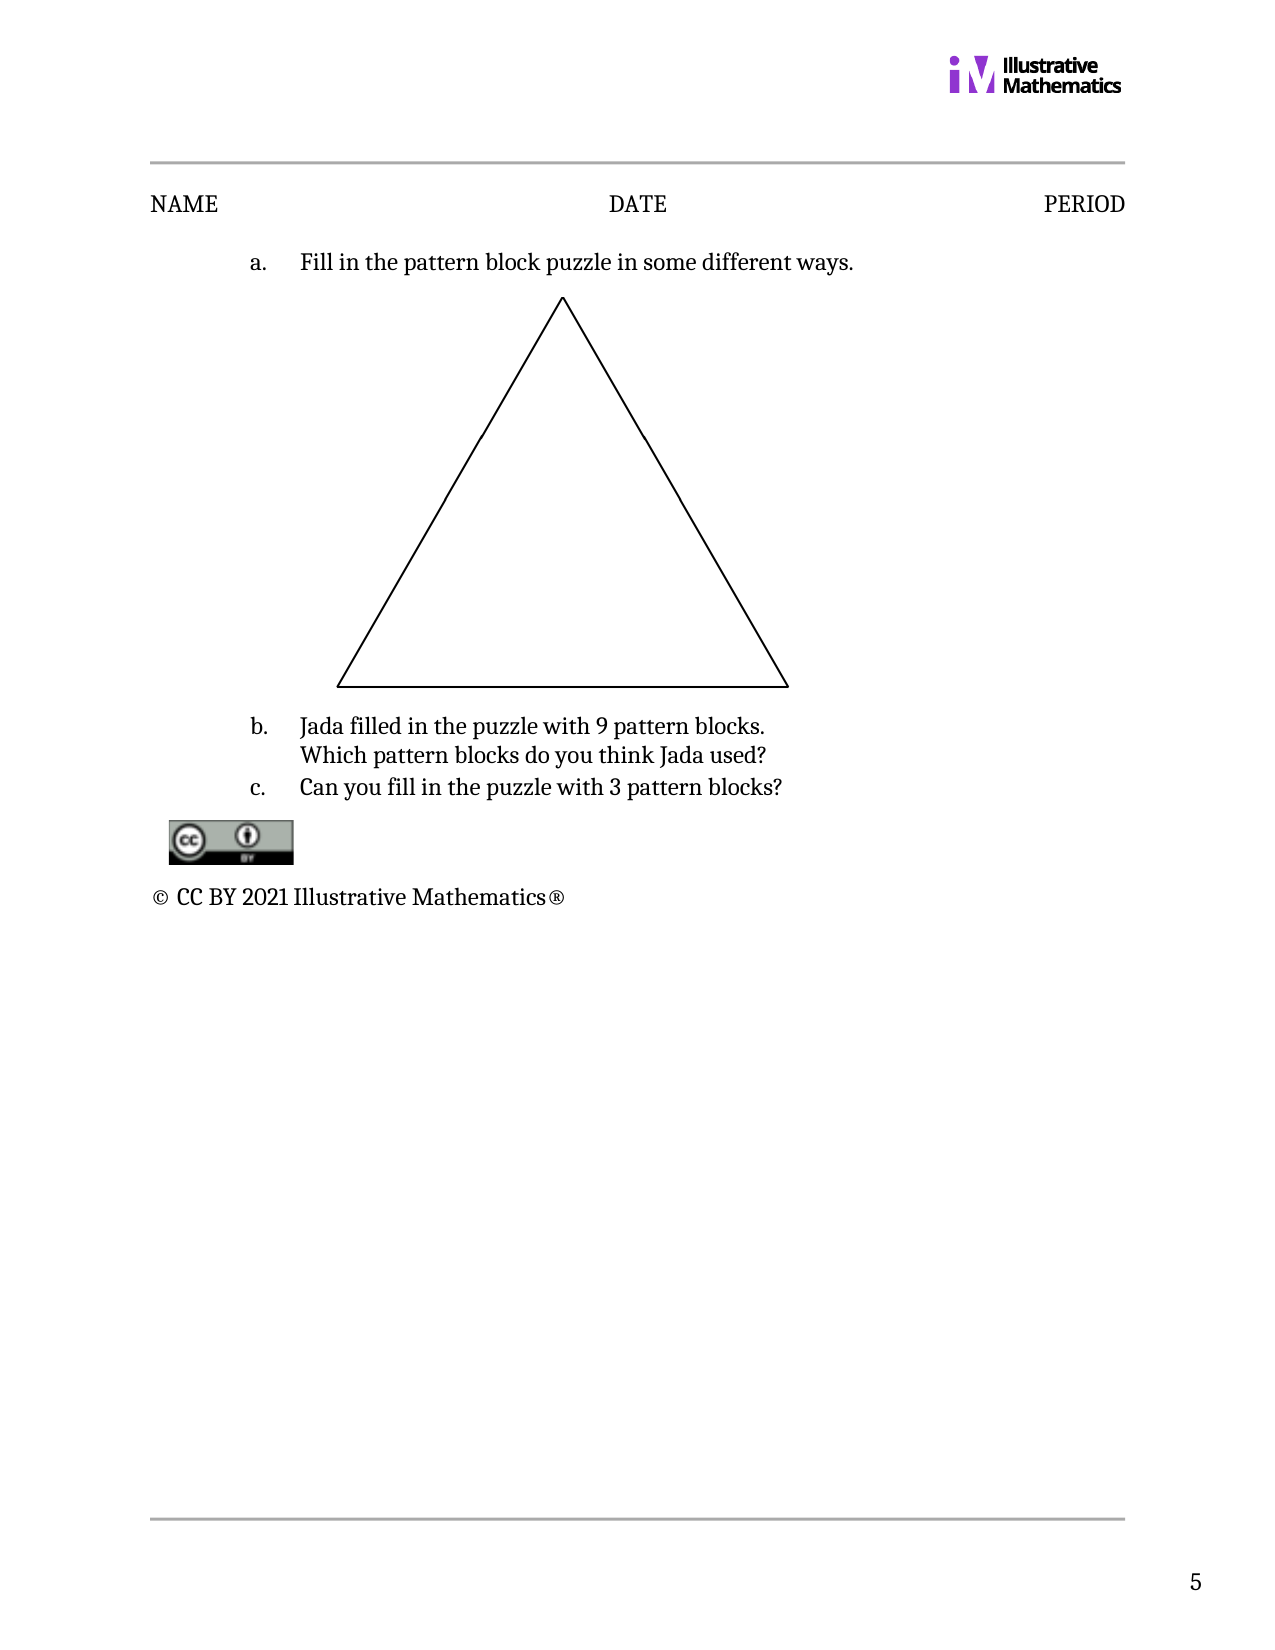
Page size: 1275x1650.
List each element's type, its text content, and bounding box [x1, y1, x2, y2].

list Jada filled in the puzzle with 9 pattern blocks. Which pattern blocks do you think Jada used? [250, 712, 1125, 769]
picture [168, 820, 294, 865]
picture [949, 55, 1121, 93]
picture [318, 297, 807, 702]
list Can you fill in the puzzle with 3 pattern blocks? [250, 773, 1125, 802]
list Fill in the pattern block puzzle in some different ways. [250, 247, 1125, 276]
text © CC BY 2021 Illustrative Mathematics® [150, 883, 1125, 912]
